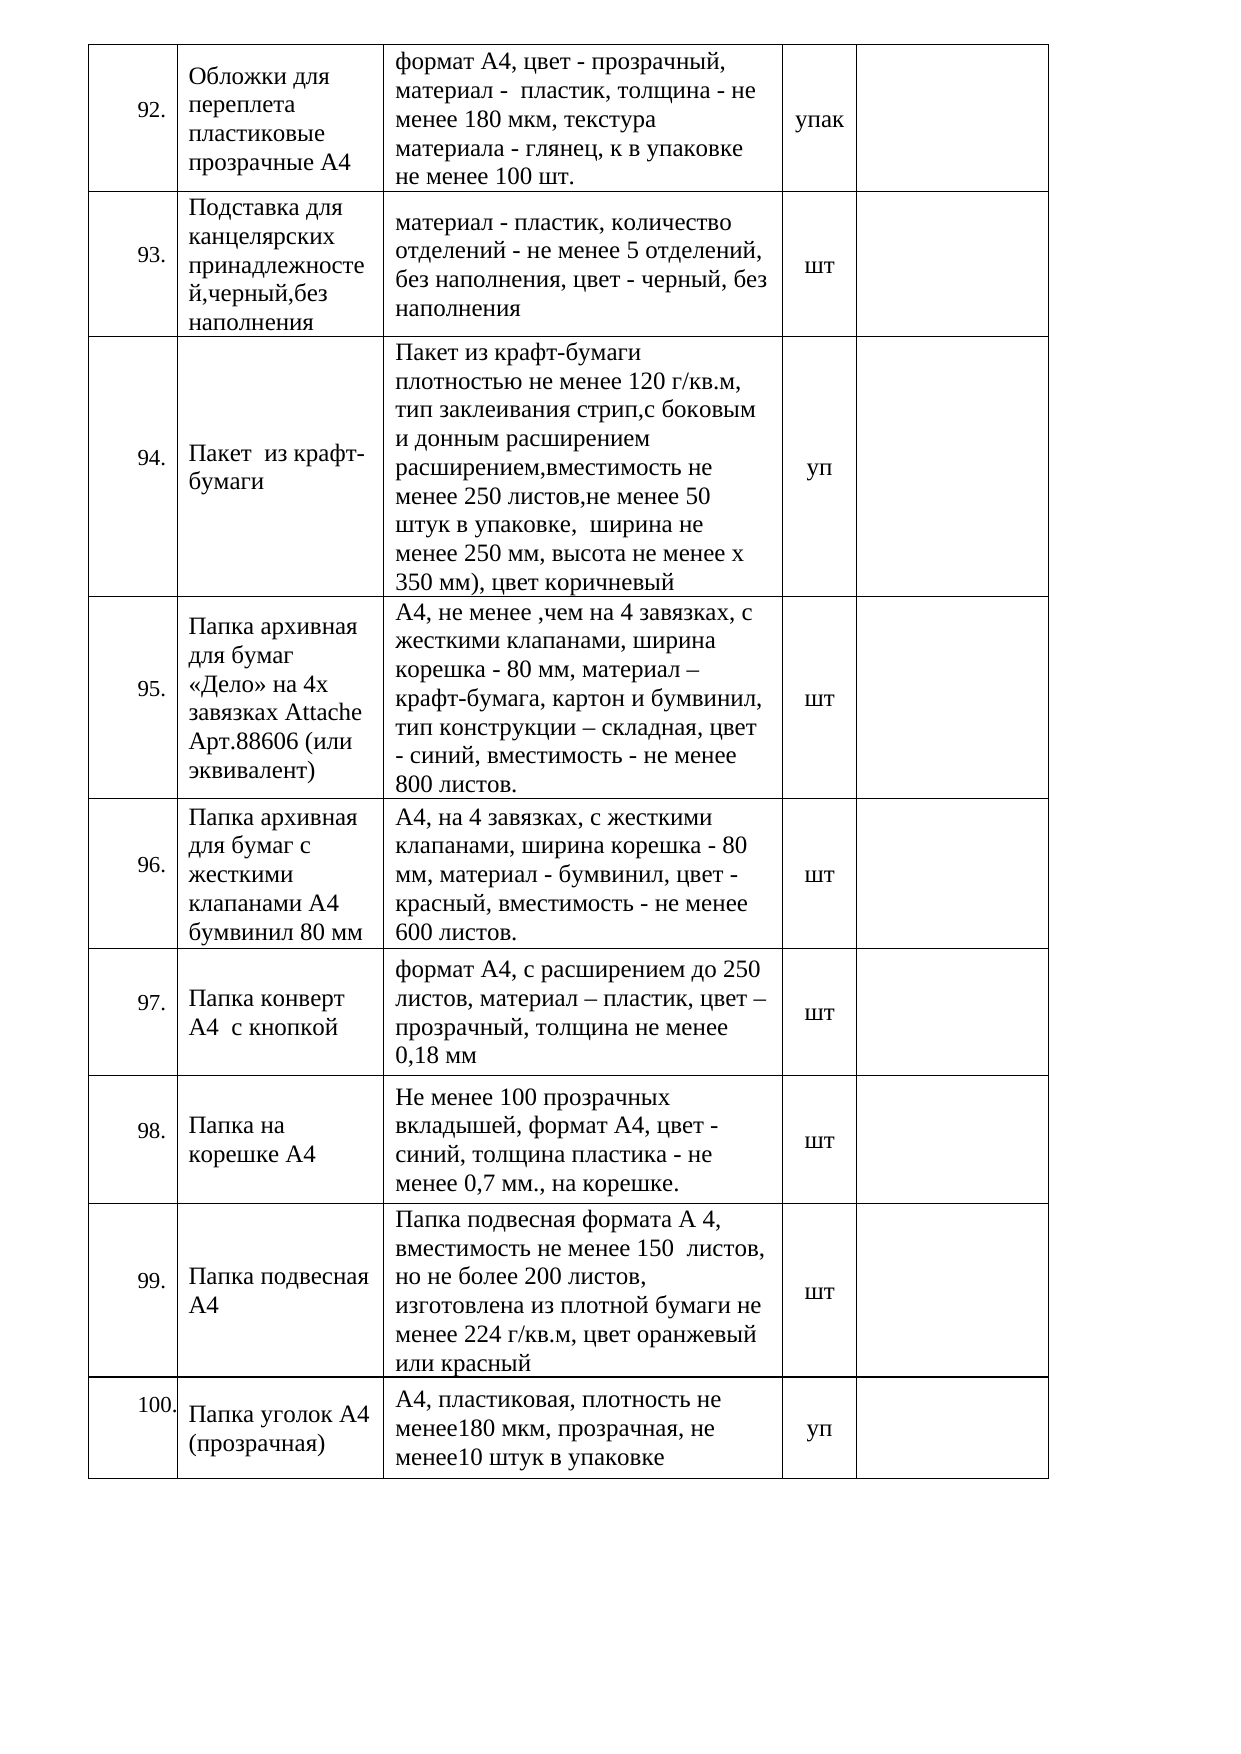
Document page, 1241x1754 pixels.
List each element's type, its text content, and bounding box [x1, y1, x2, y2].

table_cell шт [783, 949, 856, 1075]
table_cell [89, 45, 177, 191]
table_cell Не менее 100 прозрачных вкладышей, формат А4, цвет - синий, толщина пластика - не менее 0,7 мм., на корешке. [384, 1076, 782, 1203]
table_cell Папка архивная для бумаг «Дело» на 4х завязках Attache Арт.88606 (или эквивалент) [178, 597, 383, 798]
table_cell [89, 1076, 177, 1203]
table_cell [857, 337, 1048, 596]
table_cell [857, 949, 1048, 1075]
table_cell Подставка для канцелярских принадлежностей,черный,без наполнения [178, 192, 383, 336]
table_cell A4, пластиковая, плотность не менее180 мкм, прозрачная, не менее10 штук в упаковке [384, 1378, 782, 1478]
table_cell [857, 799, 1048, 948]
table_cell [89, 1204, 177, 1376]
table_cell шт [783, 799, 856, 948]
table_cell формат А4, с расширением до 250 листов, материал – пластик, цвет – прозрачный, толщина не менее 0,18 мм [384, 949, 782, 1075]
table_cell Папка архивная для бумаг с жесткими клапанами А4 бумвинил 80 мм [178, 799, 383, 948]
table_cell [857, 597, 1048, 798]
table_cell [857, 1378, 1048, 1478]
table_cell формат А4, цвет - прозрачный, материал - пластик, толщина - не менее 180 мкм, текстура материала - глянец, к в упаковке не менее 100 шт. [384, 45, 782, 191]
table_cell уп [783, 1378, 856, 1478]
table_cell Папка подвесная А4 [178, 1204, 383, 1376]
table_cell [89, 799, 177, 948]
table_cell А4, не менее ,чем на 4 завязках, с жесткими клапанами, ширина корешка - 80 мм, материал – крафт-бумага, картон и бумвинил, тип конструкции – складная, цвет - синий, вместимость - не менее 800 листов. [384, 597, 782, 798]
table_cell материал - пластик, количество отделений - не менее 5 отделений, без наполнения, цвет - черный, без наполнения [384, 192, 782, 336]
table_cell [89, 192, 177, 336]
table_cell [857, 192, 1048, 336]
table_cell Папка конверт А4 с кнопкой [178, 949, 383, 1075]
table_cell шт [783, 1204, 856, 1376]
table_cell Папка подвесная формата А 4, вместимость не менее 150 листов, но не более 200 листов, изготовлена из плотной бумаги не менее 224 г/кв.м, цвет оранжевый или красный [384, 1204, 782, 1376]
table_cell [89, 597, 177, 798]
table_cell уп [783, 337, 856, 596]
table_cell Папка уголок А4 (прозрачная) [178, 1378, 383, 1478]
table_cell [89, 1378, 177, 1478]
table_cell [89, 337, 177, 596]
table_cell [857, 45, 1048, 191]
table_cell [857, 1076, 1048, 1203]
table_cell шт [783, 597, 856, 798]
table_cell упак [783, 45, 856, 191]
table_cell [857, 1204, 1048, 1376]
table_cell шт [783, 192, 856, 336]
table_cell Пакет из крафт-бумаги плотностью не менее 120 г/кв.м, тип заклеивания стрип,с боковым и донным расширением расширением,вместимость не менее 250 листов,не менее 50 штук в упаковке, ширина не менее 250 мм, высота не менее x 350 мм), цвет коричневый [384, 337, 782, 596]
table_cell Обложки для переплета пластиковые прозрачные А4 [178, 45, 383, 191]
table_cell шт [783, 1076, 856, 1203]
table_cell Пакет из крафт-бумаги [178, 337, 383, 596]
table_cell [89, 949, 177, 1075]
table_cell Папка на корешке А4 [178, 1076, 383, 1203]
table_cell А4, на 4 завязках, с жесткими клапанами, ширина корешка - 80 мм, материал - бумвинил, цвет - красный, вместимость - не менее 600 листов. [384, 799, 782, 948]
